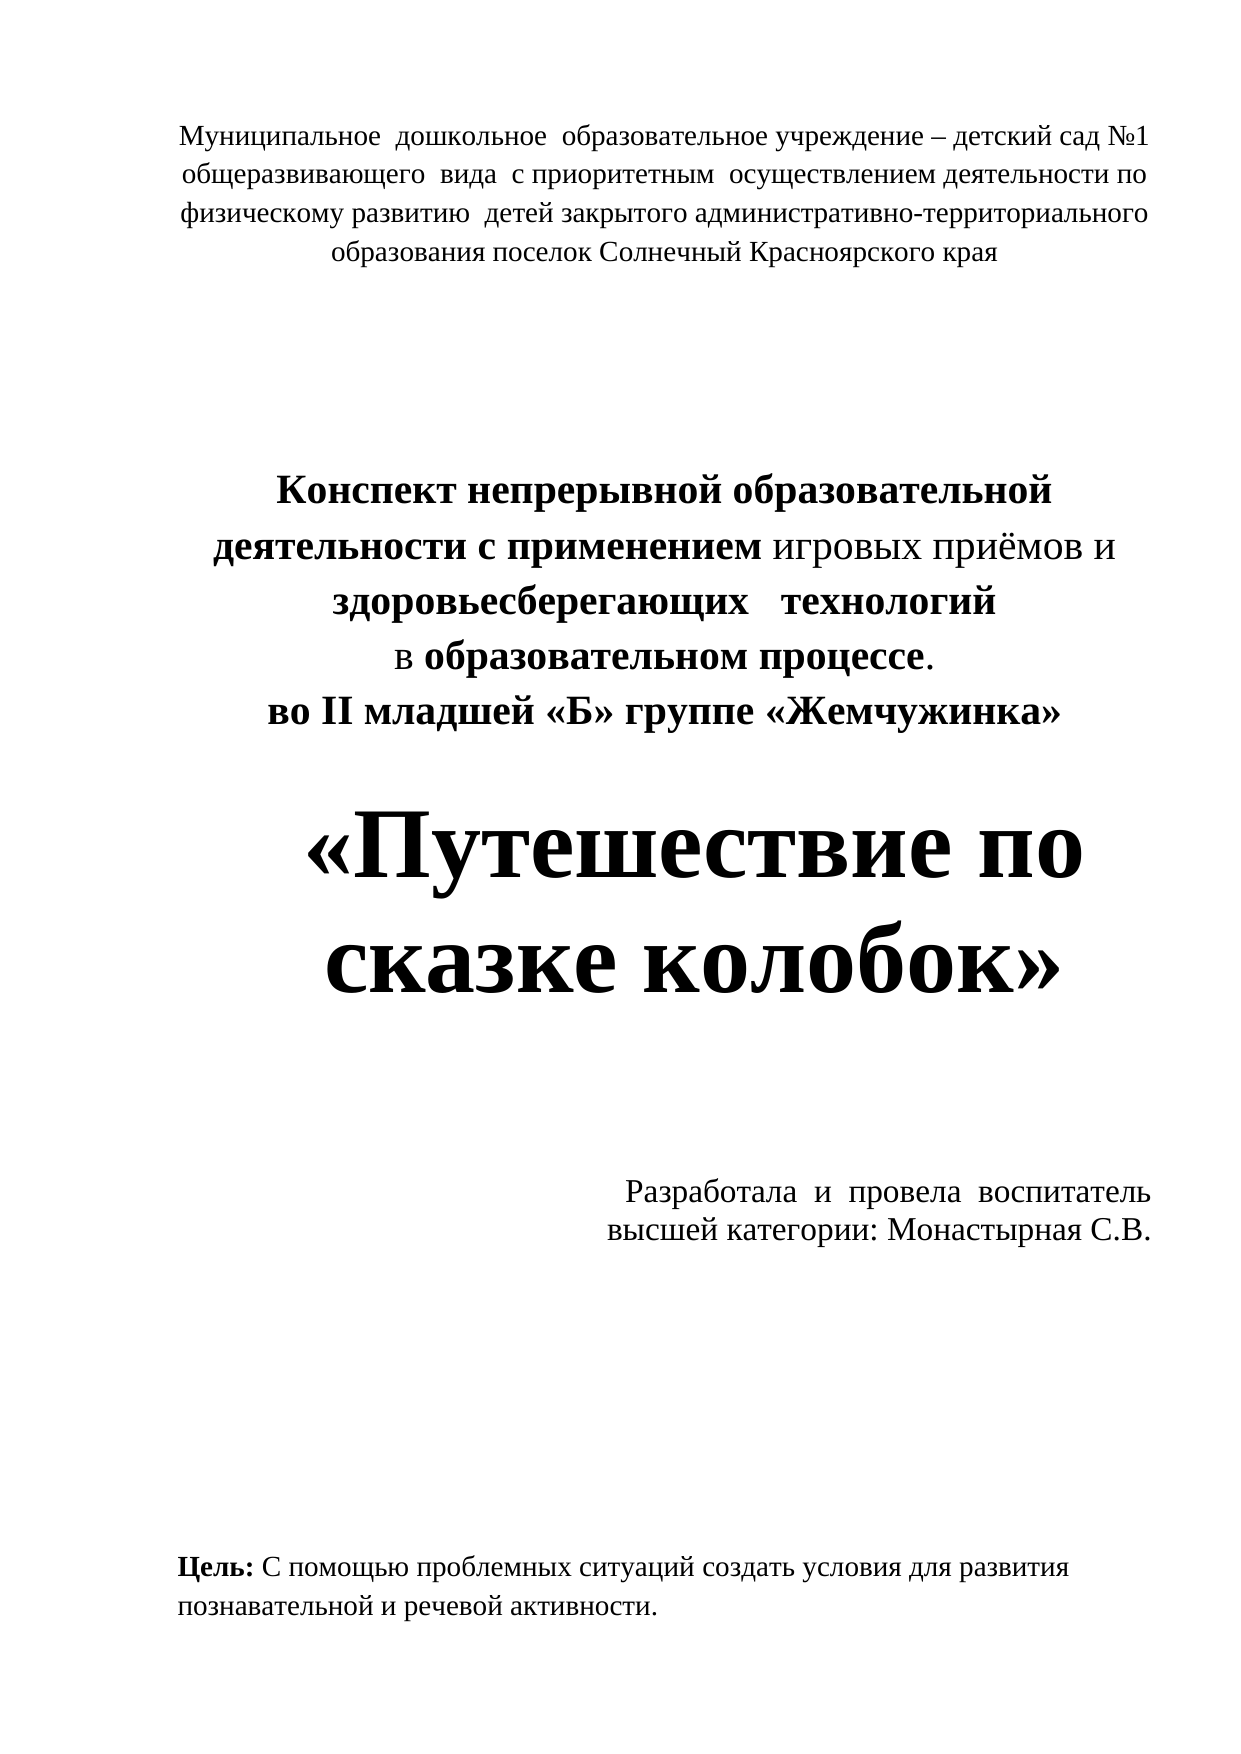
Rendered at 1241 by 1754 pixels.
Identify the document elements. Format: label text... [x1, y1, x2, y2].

text Цель: С помощью проблемных ситуаций создать условия для развития познавательной и речевой активности. [177, 1549, 1152, 1622]
text «Путешествие по сказке колобок» [237, 784, 1152, 1014]
text Разработала и провела воспитатель [177, 1171, 1152, 1209]
text Муниципальное дошкольное образовательное учреждение – детский сад №1 общеразвивающего вида с приоритетным осуществлением деятельности по физическому развитию детей закрытого административно-территориального образования поселок Солнечный Красноярского края [177, 118, 1152, 267]
text высшей категории: Монастырная С.В. [237, 1209, 1152, 1248]
text во II младшей «Б» группе «Жемчужинка» [177, 685, 1152, 733]
text Конспект непрерывной образовательной деятельности с применением игровых приёмов и здоровьесберегающих технологий в образовательном процессе. [177, 465, 1152, 678]
